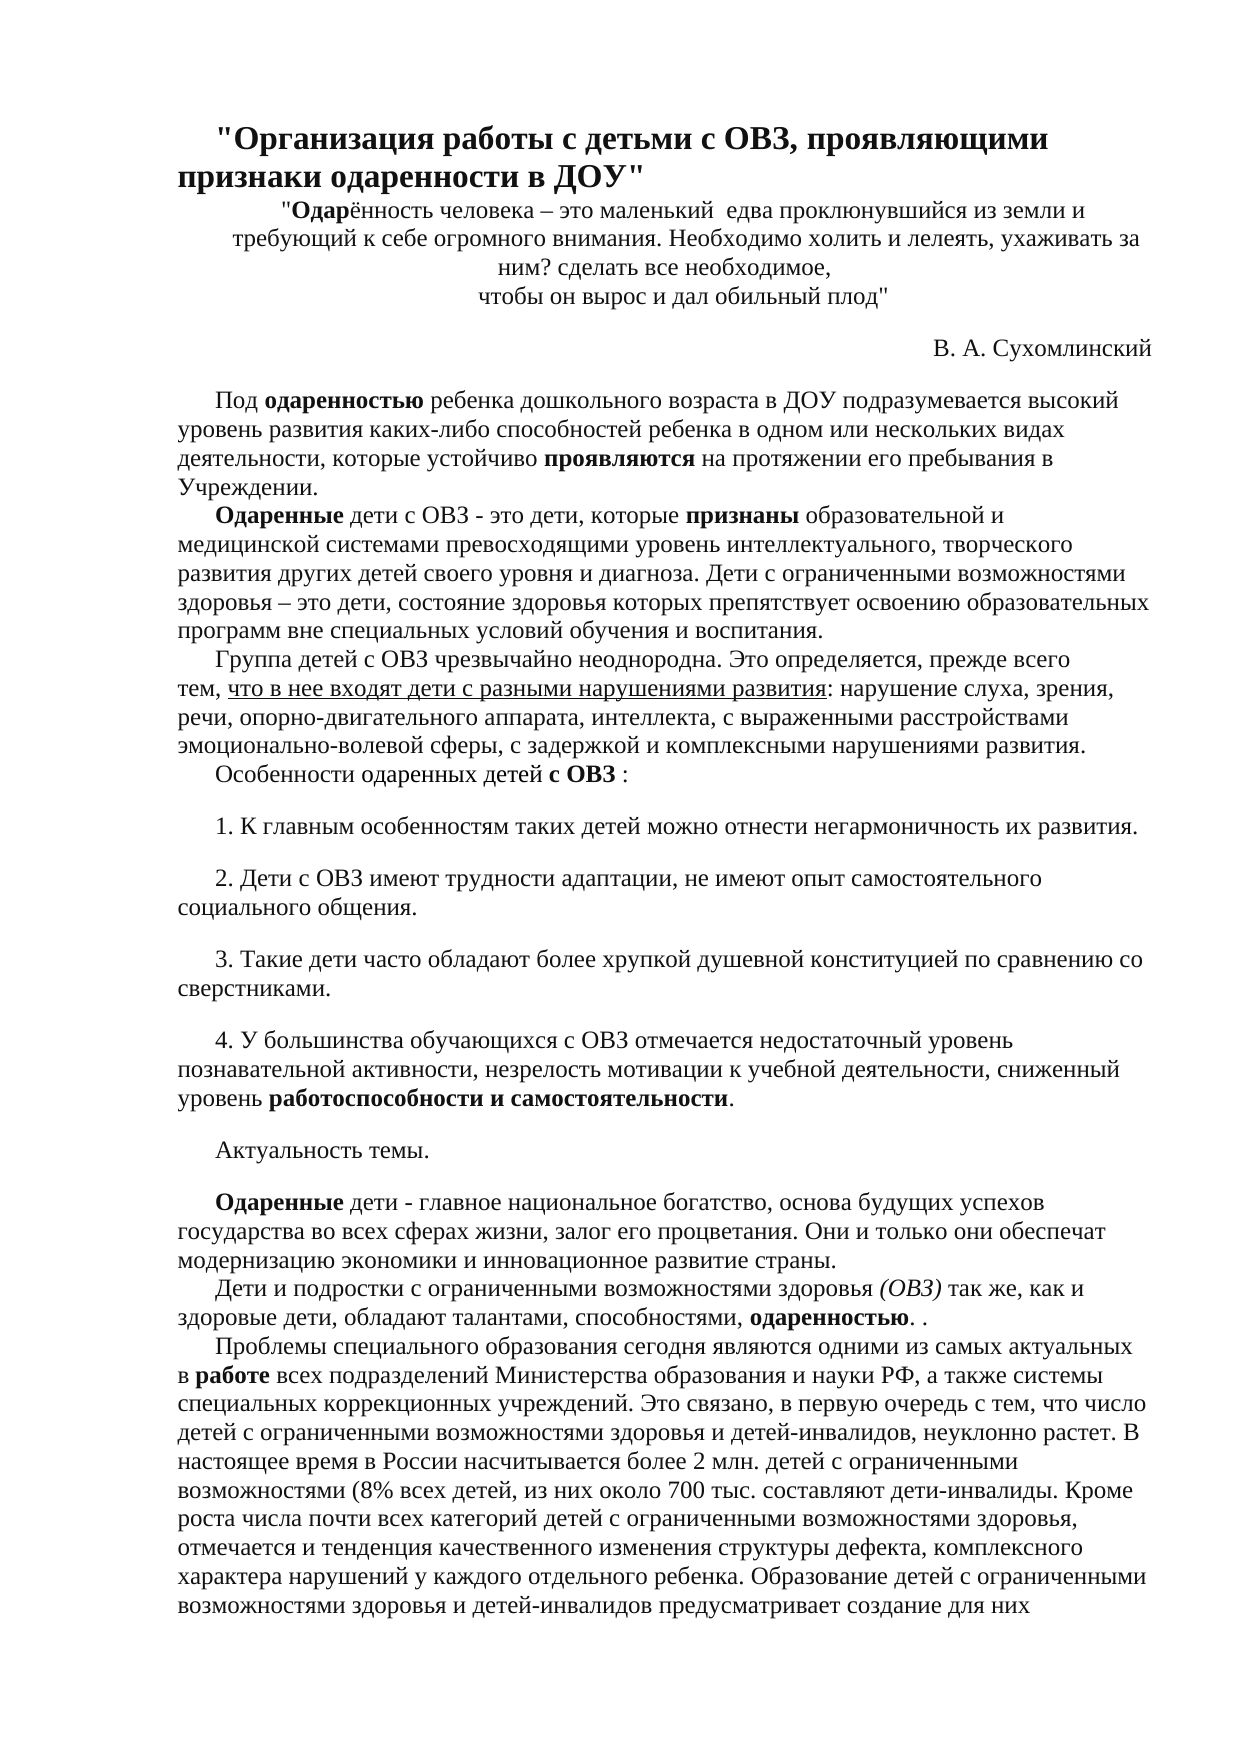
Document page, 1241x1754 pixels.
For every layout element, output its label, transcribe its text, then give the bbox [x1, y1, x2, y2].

text Одаренные дети с ОВЗ - это дети, которые признаны образовательной и медицинской системами превосходящими уровень интеллектуального, творческого развития других детей своего уровня и диагноза. Дети с ограниченными возможностями здоровья – это дети, состояние здоровья которых препятствует освоению образовательных программ вне специальных условий обучения и воспитания. [177, 500, 1152, 644]
text Особенности одаренных детей с ОВЗ : [177, 759, 1152, 788]
text 4. У большинства обучающихся с ОВЗ отмечается недостаточный уровень познавательной активности, незрелость мотивации к учебной деятельности, сниженный уровень работоспособности и самостоятельности. [177, 1025, 1152, 1112]
text "Организация работы с детьми с ОВЗ, проявляющими признаки одаренности в ДОУ" [177, 118, 1152, 195]
text Дети и подростки с ограниченными возможностями здоровья (ОВЗ) так же, как и здоровые дети, обладают талантами, способностями, одаренностью. . [177, 1273, 1152, 1331]
text 1. К главным особенностям таких детей можно отнести негармоничность их развития. [177, 811, 1152, 840]
text "Одарённость человека – это маленький едва проклюнувшийся из земли и требующий к себе огромного внимания. Необходимо холить и лелеять, ухаживать за ним? сделать все необходимое, чтобы он вырос и дал обильный плод" [177, 195, 1152, 310]
text Одаренные дети - главное национальное богатство, основа будущих успехов государства во всех сферах жизни, залог его процветания. Они и только они обеспечат модернизацию экономики и инновационное развитие страны. [177, 1187, 1152, 1273]
text В. А. Сухомлинский [177, 333, 1152, 362]
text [177, 1331, 1152, 1618]
text Под одаренностью ребенка дошкольного возраста в ДОУ подразумевается высокий уровень развития каких-либо способностей ребенка в одном или нескольких видах деятельности, которые устойчиво проявляются на протяжении его пребывания в Учреждении. [177, 385, 1152, 500]
text Группа детей с ОВЗ чрезвычайно неоднородна. Это определяется, прежде всего тем, что в нее входят дети с разными нарушениями развития: нарушение слуха, зрения, речи, опорно-двигательного аппарата, интеллекта, с выраженными расстройствами эмоционально-волевой сферы, с задержкой и комплексными нарушениями развития. [177, 644, 1152, 759]
text 3. Такие дети часто обладают более хрупкой душевной конституцией по сравнению со сверстниками. [177, 944, 1152, 1002]
text 2. Дети с ОВЗ имеют трудности адаптации, не имеют опыт самостоятельного социального общения. [177, 863, 1152, 921]
text Актуальность темы. [177, 1135, 1152, 1164]
